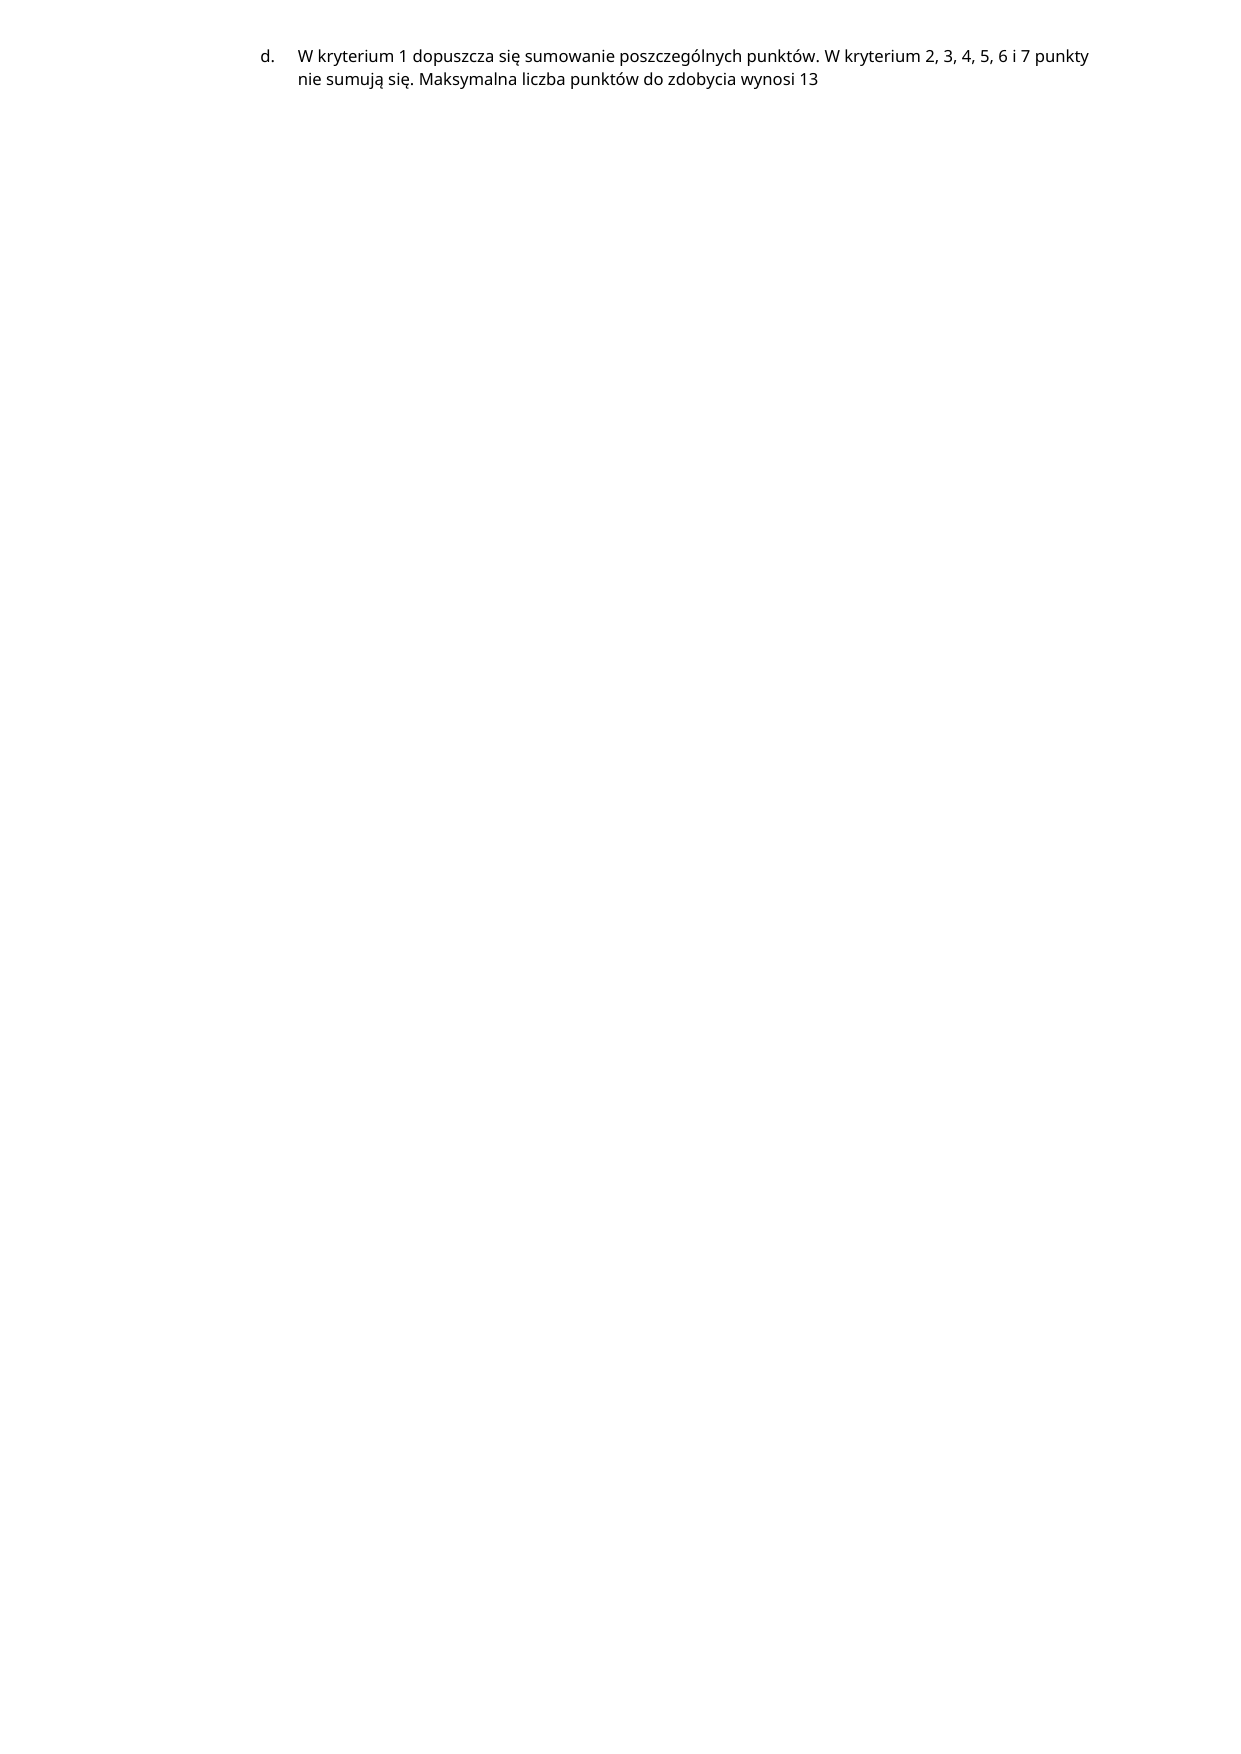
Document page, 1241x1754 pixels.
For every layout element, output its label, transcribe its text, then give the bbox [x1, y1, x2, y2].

list W kryterium 1 dopuszcza się sumowanie poszczególnych punktów. W kryterium 2, 3, 4, 5, 6 i 7 punkty nie sumują się. Maksymalna liczba punktów do zdobycia wynosi 13 [260, 44, 1093, 90]
